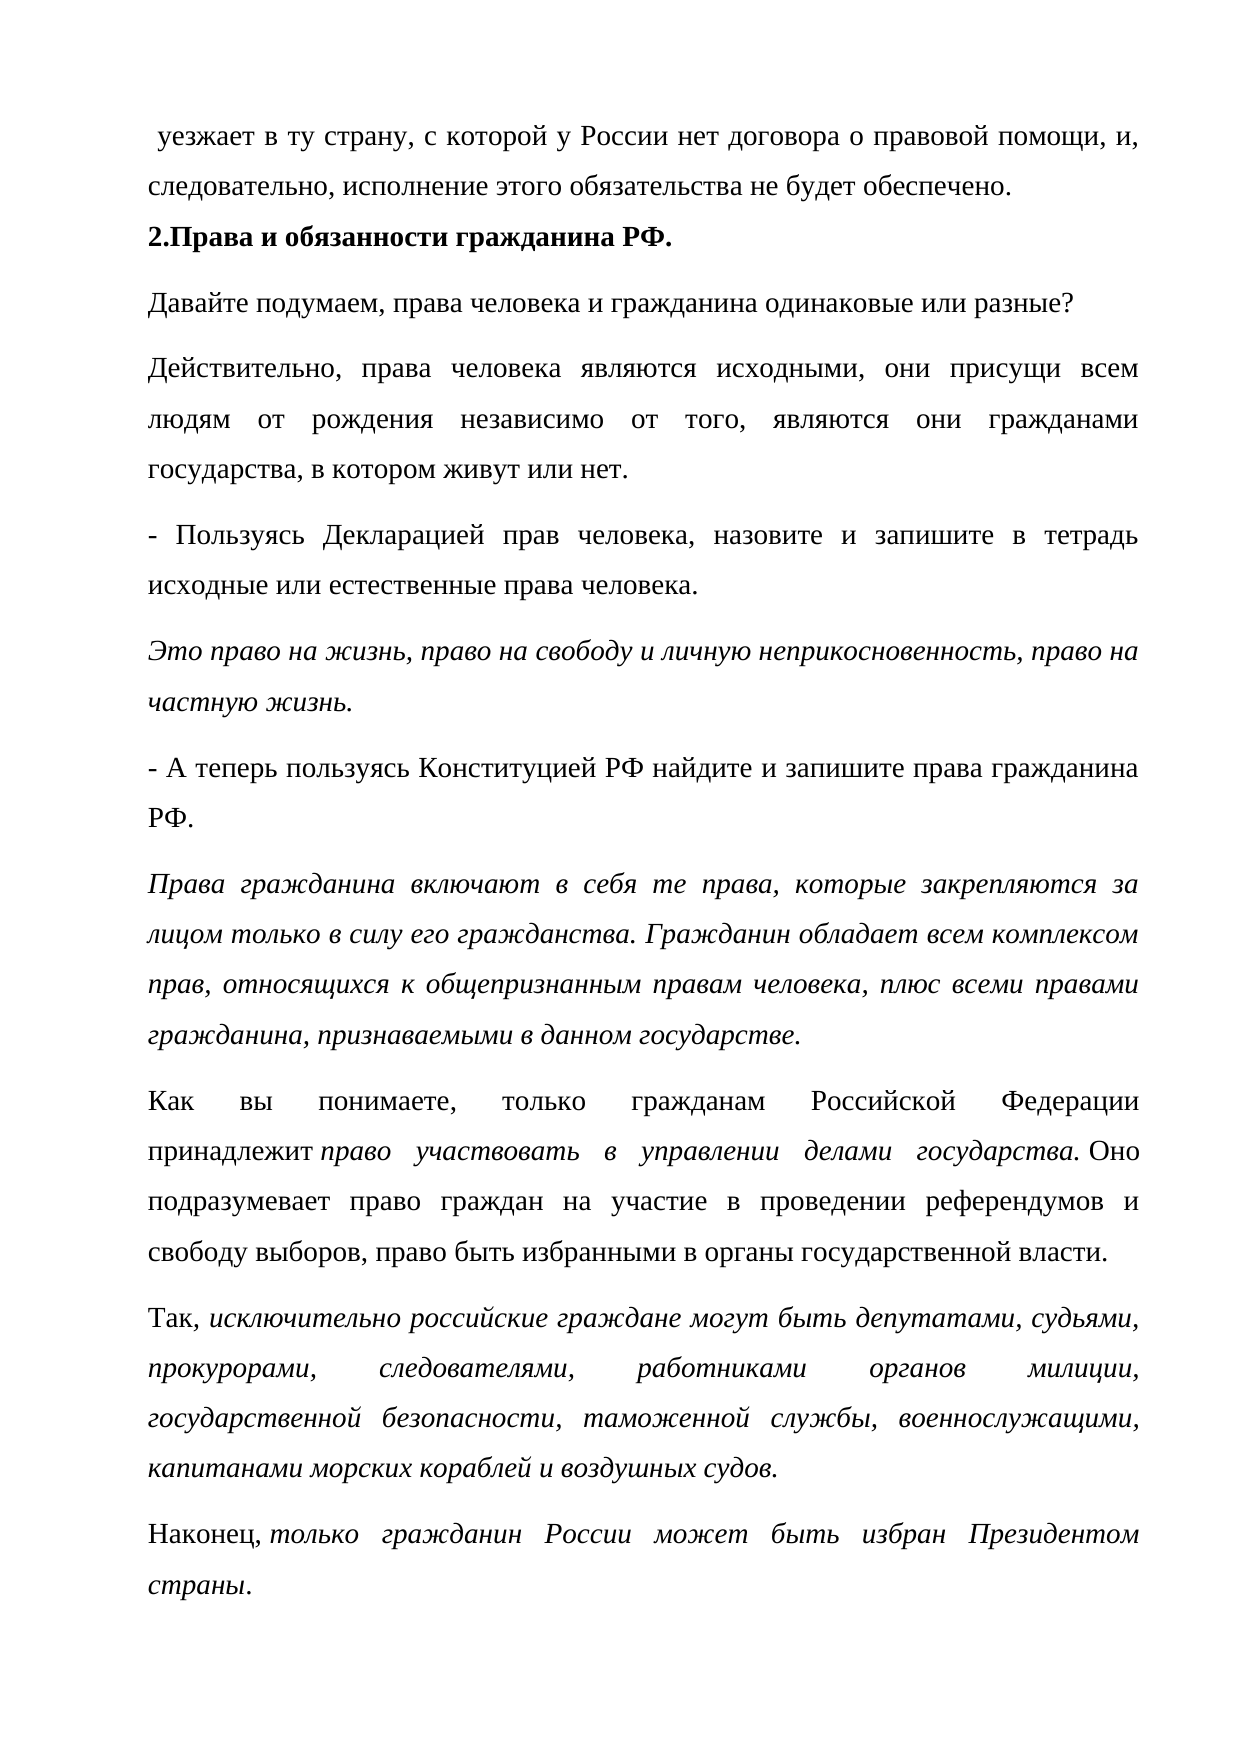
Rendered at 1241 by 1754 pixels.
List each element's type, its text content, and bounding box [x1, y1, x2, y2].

text - Пользуясь Декларацией прав человека, назовите и запишите в тетрадь исходные или естественные права человека. [148, 517, 1140, 601]
text Наконец, только гражданин России может быть избран Президентом страны. [148, 1517, 1140, 1600]
text 2.Права и обязанности гражданина РФ. [148, 219, 1140, 252]
text Как вы понимаете, только гражданам Российской Федерации принадлежит право участвовать в управлении делами государства. Оно подразумевает право граждан на участие в проведении референдумов и свободу выборов, право быть избранными в органы государственной власти. [148, 1083, 1140, 1267]
text Давайте подумаем, права человека и гражданина одинаковые или разные? [148, 285, 1140, 318]
text уезжает в ту страну, с которой у России нет договора о правовой помощи, и, следовательно, исполнение этого обязательства не будет обеспечено. [148, 118, 1140, 202]
text Так, исключительно российские граждане могут быть депутатами, судьями, прокурорами, следователями, работниками органов милиции, государственной безопасности, таможенной службы, военнослужащими, капитанами морских кораблей и воздушных судов. [148, 1300, 1140, 1484]
text - А теперь пользуясь Конституцией РФ найдите и запишите права гражданина РФ. [148, 750, 1140, 833]
text Это право на жизнь, право на свободу и личную неприкосновенность, право на частную жизнь. [148, 633, 1140, 717]
text Действительно, права человека являются исходными, они присущи всем людям от рождения независимо от того, являются они гражданами государства, в котором живут или нет. [148, 351, 1140, 485]
text Права гражданина включают в себя те права, которые закрепляются за лицом только в силу его гражданства. Гражданин обладает всем комплексом прав, относящихся к общепризнанным правам человека, плюс всеми правами гражданина, признаваемыми в данном государстве. [148, 866, 1140, 1050]
